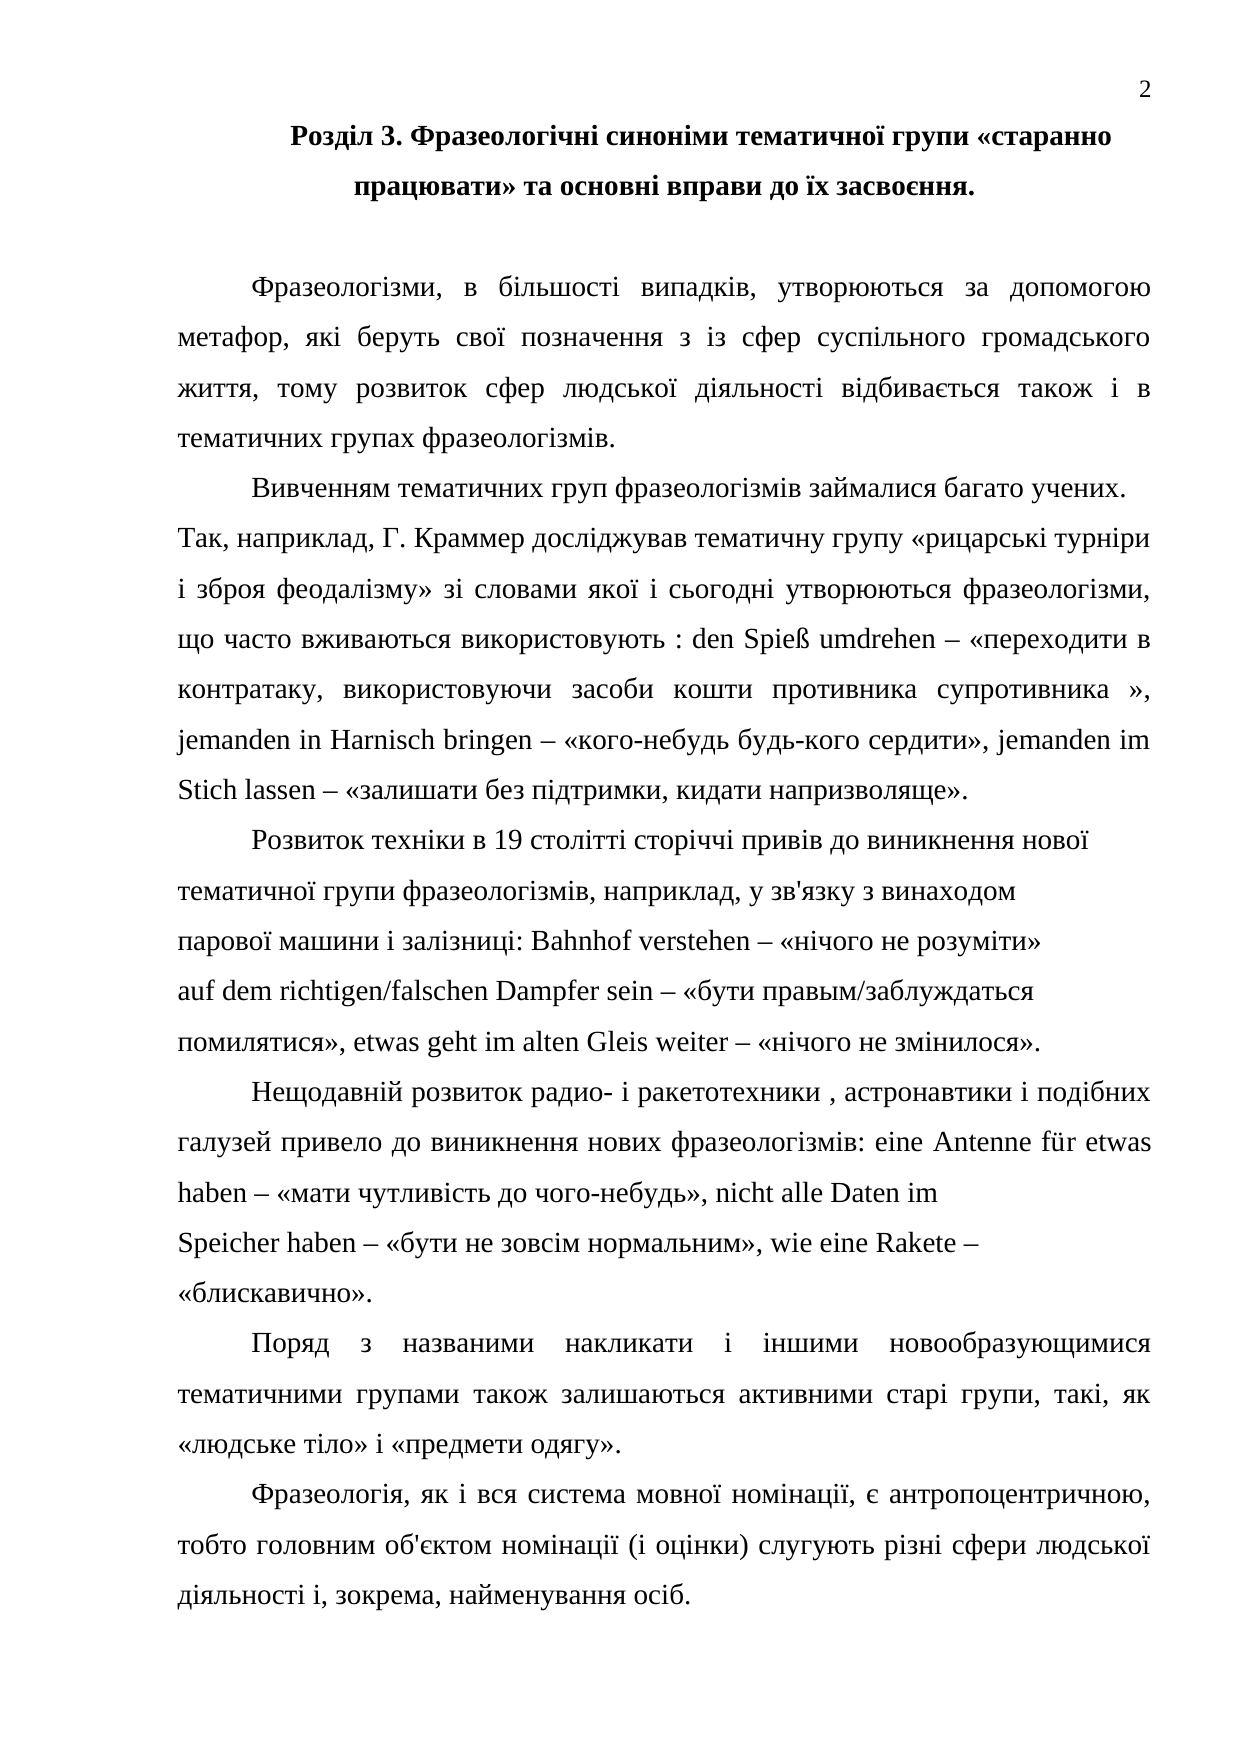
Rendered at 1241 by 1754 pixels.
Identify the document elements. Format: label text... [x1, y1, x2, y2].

text тематичної групи фразеологізмів, наприклад, у зв'язку з винаходом [177, 873, 1152, 906]
text Розвиток техніки в 19 столітті сторіччі привів до виникнення нової [177, 822, 1152, 856]
text Фразеологізми, в більшості випадків, утворюються за допомогою метафор, які беруть свої позначення з із сфер суспільного громадського життя, тому розвиток сфер людської діяльності відбивається також і в тематичних групах фразеологізмів. [177, 269, 1152, 453]
text і зброя феодалізму» зі словами якої і сьогодні утворюються фразеологізми, що часто вживаються використовують : den Spieß umdrehen – «переходити в контратаку, використовуючи засоби кошти противника супротивника », jemanden in Harnisch bringen – «кого-небудь будь-кого сердити», jemanden im Stich lassen – «залишати без підтримки, кидати напризволяще». [177, 571, 1152, 806]
text помилятися», etwas geht im alten Gleis weiter – «нічого не змінилося». [177, 1024, 1152, 1057]
text Speicher haben – «бути не зовсім нормальним», wie eine Rakete – [177, 1225, 1152, 1258]
text Поряд з названими накликати і іншими новообразующимися тематичними групами також залишаються активними старі групи, такі, як «людське тіло» і «предмети одягу». [177, 1326, 1152, 1460]
text Розділ 3. Фразеологічні синоніми тематичної групи «старанно працювати» та основні вправи до їх засвоєння. [177, 118, 1152, 202]
text «блискавично». [177, 1275, 1152, 1309]
text Вивченням тематичних груп фразеологізмів займалися багато учених. [177, 470, 1152, 504]
text Нещодавній розвиток радио- і ракетотехники , астронавтики і подібних галузей привело до виникнення нових фразеологізмів: eine Antenne für etwas haben – «мати чутливість до чого-небудь», nicht alle Daten im [177, 1074, 1152, 1208]
text auf dem richtigen/falschen Dampfer sein – «бути правым/заблуждаться [177, 973, 1152, 1007]
text парової машини і залізниці: Bahnhof verstehen – «нічого не розуміти» [177, 923, 1152, 957]
text Фразеологія, як і вся система мовної номінації, є антропоцентричною, тобто головним об'єктом номінації (і оцінки) слугують різні сфери людської діяльності і, зокрема, найменування осіб. [177, 1477, 1152, 1611]
text Так, наприклад, Г. Краммер досліджував тематичну групу «рицарські турніри [177, 521, 1152, 554]
